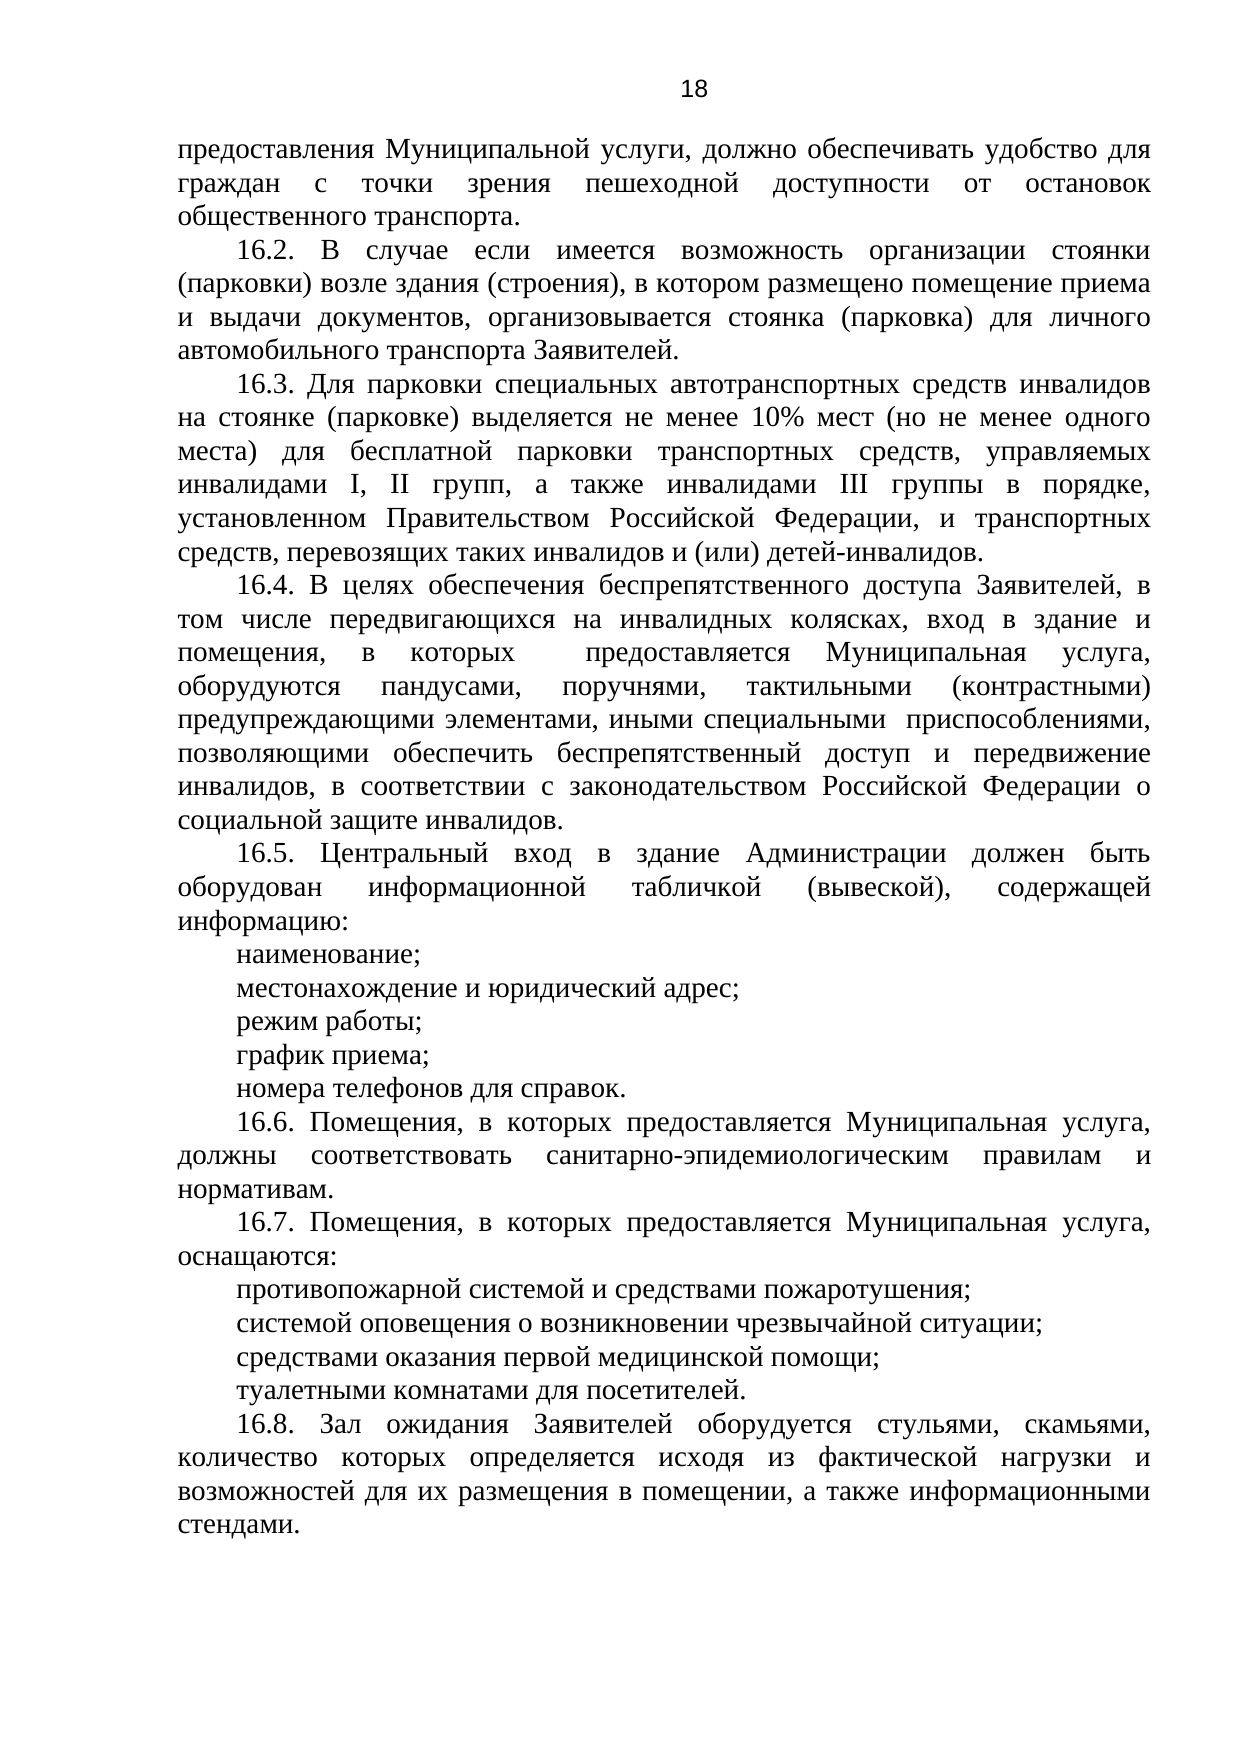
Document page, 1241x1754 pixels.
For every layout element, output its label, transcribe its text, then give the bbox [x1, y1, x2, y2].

text 16.3. Для парковки специальных автотранспортных средств инвалидов на стоянке (парковке) выделяется не менее 10% мест (но не менее одного места) для бесплатной парковки транспортных средств, управляемых инвалидами I, II групп, а также инвалидами III группы в порядке, установленном Правительством Российской Федерации, и транспортных средств, перевозящих таких инвалидов и (или) детей-инвалидов. [177, 366, 1152, 567]
text график приема; [177, 1037, 1152, 1070]
text противопожарной системой и средствами пожаротушения; [177, 1272, 1152, 1305]
text системой оповещения о возникновении чрезвычайной ситуации; [177, 1305, 1152, 1339]
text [177, 131, 1152, 232]
text туалетными комнатами для посетителей. [177, 1372, 1152, 1406]
text 16.4. В целях обеспечения беспрепятственного доступа Заявителей, в том числе передвигающихся на инвалидных колясках, вход в здание и помещения, в которых предоставляется Муниципальная услуга, оборудуются пандусами, поручнями, тактильными (контрастными) предупреждающими элементами, иными специальными приспособлениями, позволяющими обеспечить беспрепятственный доступ и передвижение инвалидов, в соответствии с законодательством Российской Федерации о социальной защите инвалидов. [177, 567, 1152, 836]
text 16.6. Помещения, в которых предоставляется Муниципальная услуга, должны соответствовать санитарно-эпидемиологическим правилам и нормативам. [177, 1104, 1152, 1204]
text 16.8. Зал ожидания Заявителей оборудуется стульями, скамьями, количество которых определяется исходя из фактической нагрузки и возможностей для их размещения в помещении, а также информационными стендами. [177, 1406, 1152, 1540]
text 16.2. В случае если имеется возможность организации стоянки (парковки) возле здания (строения), в котором размещено помещение приема и выдачи документов, организовывается стоянка (парковка) для личного автомобильного транспорта Заявителей. [177, 232, 1152, 366]
text 16.5. Центральный вход в здание Администрации должен быть оборудован информационной табличкой (вывеской), содержащей информацию: [177, 836, 1152, 936]
text наименование; [177, 936, 1152, 970]
text средствами оказания первой медицинской помощи; [177, 1339, 1152, 1372]
text номера телефонов для справок. [177, 1070, 1152, 1104]
text 16.7. Помещения, в которых предоставляется Муниципальная услуга, оснащаются: [177, 1204, 1152, 1272]
text режим работы; [177, 1003, 1152, 1037]
text местонахождение и юридический адрес; [177, 970, 1152, 1003]
